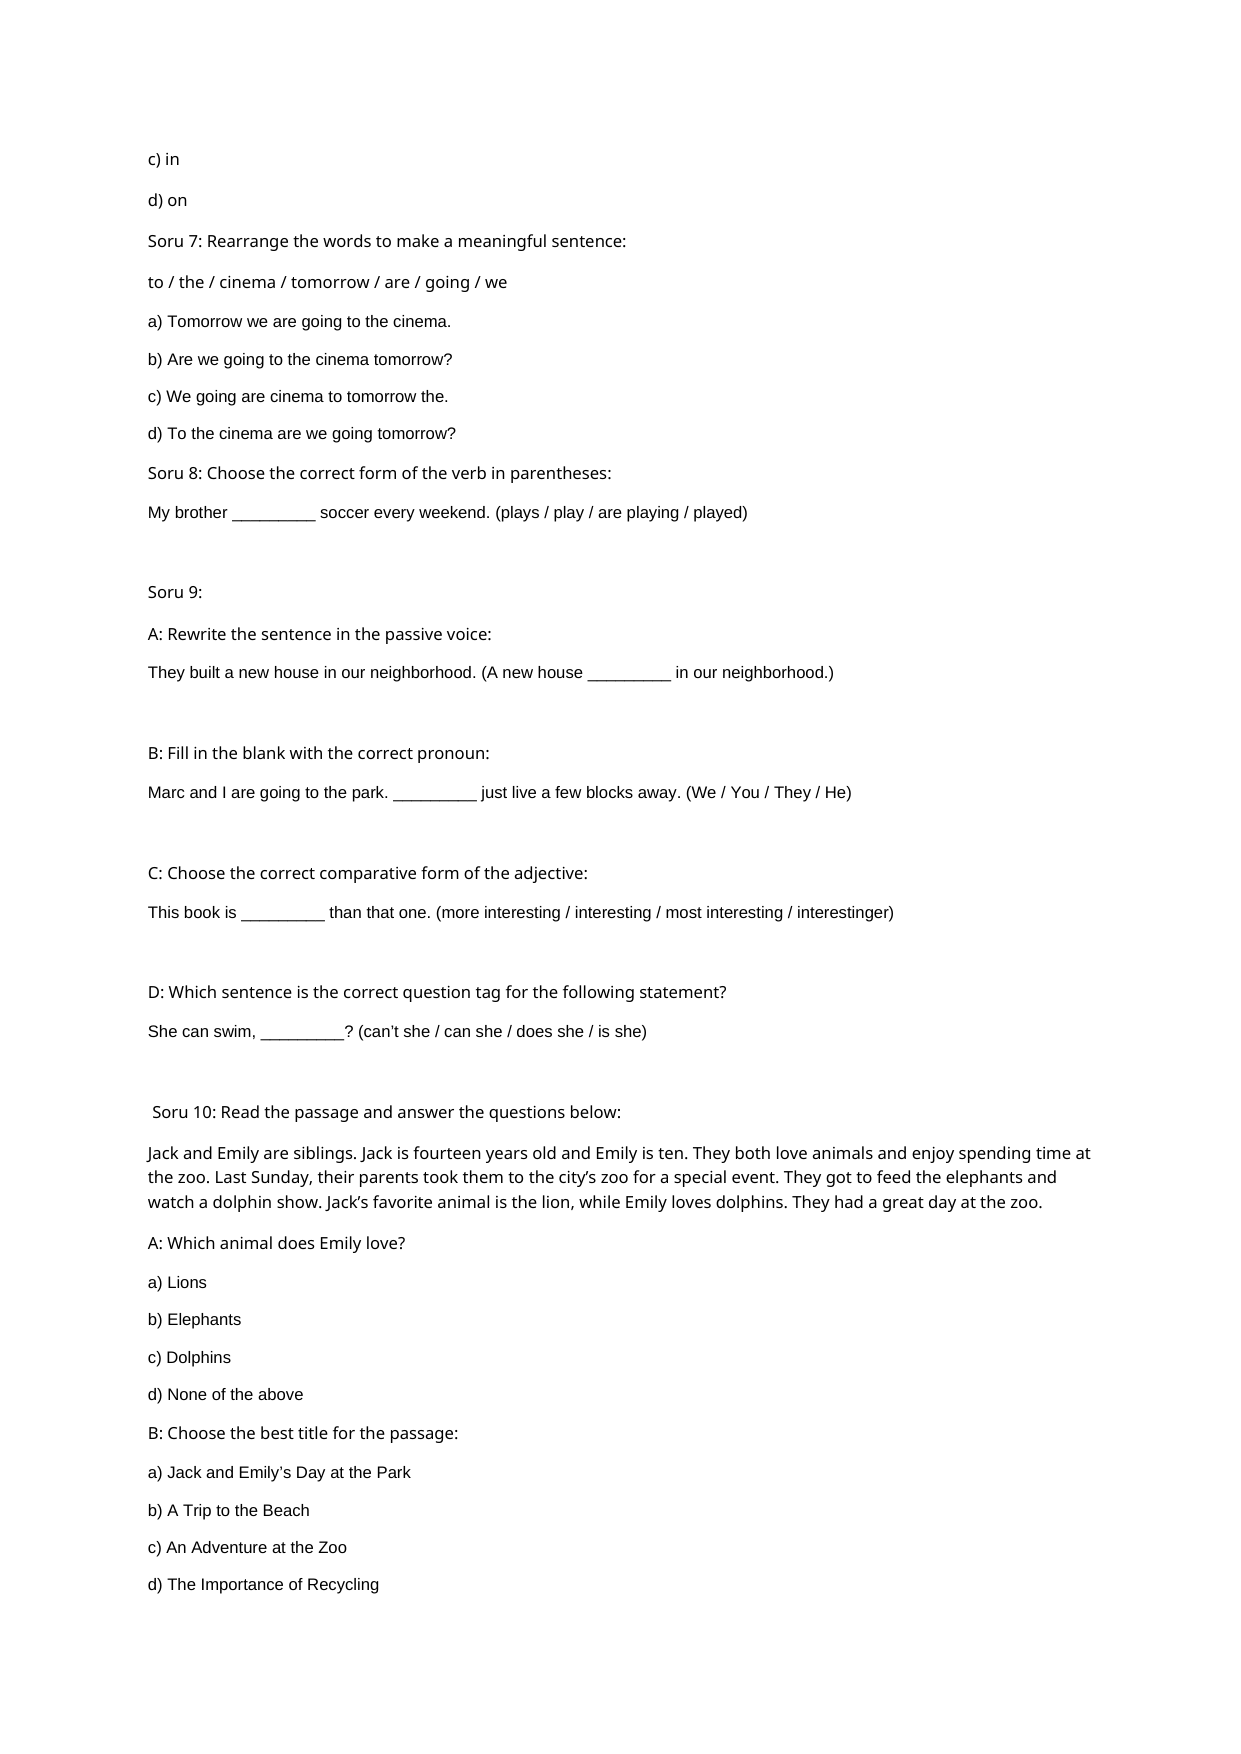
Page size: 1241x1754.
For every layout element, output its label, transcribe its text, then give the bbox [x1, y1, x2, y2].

text A: Rewrite the sentence in the passive voice: [148, 622, 1093, 645]
text b) Elephants [148, 1310, 1093, 1329]
text d) To the cinema are we going tomorrow? [148, 424, 1093, 443]
text She can swim, _________? (can’t she / can she / does she / is she) [148, 1022, 1093, 1041]
text Soru 8: Choose the correct form of the verb in parentheses: [148, 461, 1093, 484]
text Soru 10: Read the passage and answer the questions below: [148, 1100, 1093, 1123]
text Jack and Emily are siblings. Jack is fourteen years old and Emily is ten. They both love animals and enjoy spending time at the zoo. Last Sunday, their parents took them to the city’s zoo for a special event. They got to feed the elephants and watch a dolphin show. Jack’s favorite animal is the lion, while Emily loves dolphins. They had a great day at the zoo. [148, 1142, 1093, 1213]
text Soru 9: [148, 581, 1093, 604]
text a) Tomorrow we are going to the cinema. [148, 312, 1093, 331]
text c) Dolphins [148, 1347, 1093, 1367]
text b) A Trip to the Beach [148, 1500, 1093, 1519]
text My brother _________ soccer every weekend. (plays / play / are playing / played) [148, 502, 1093, 522]
text d) The Importance of Recycling [148, 1575, 1093, 1594]
text D: Which sentence is the correct question tag for the following statement? [148, 981, 1093, 1003]
text to / the / cinema / tomorrow / are / going / we [148, 271, 1093, 294]
text This book is _________ than that one. (more interesting / interesting / most interesting / interestinger) [148, 902, 1093, 922]
text B: Fill in the blank with the correct pronoun: [148, 742, 1093, 764]
text a) Lions [148, 1273, 1093, 1292]
text c) An Adventure at the Zoo [148, 1538, 1093, 1557]
text b) Are we going to the cinema tomorrow? [148, 349, 1093, 369]
text d) on [148, 189, 1093, 211]
text c) in [148, 148, 1093, 170]
text C: Choose the correct comparative form of the adjective: [148, 861, 1093, 884]
text They built a new house in our neighborhood. (A new house _________ in our neighborhood.) [148, 663, 1093, 682]
text Soru 7: Rearrange the words to make a meaningful sentence: [148, 230, 1093, 253]
text B: Choose the best title for the passage: [148, 1422, 1093, 1445]
text a) Jack and Emily’s Day at the Park [148, 1463, 1093, 1482]
text d) None of the above [148, 1385, 1093, 1404]
text c) We going are cinema to tomorrow the. [148, 387, 1093, 406]
text A: Which animal does Emily love? [148, 1232, 1093, 1254]
text Marc and I are going to the park. _________ just live a few blocks away. (We / You / They / He) [148, 783, 1093, 802]
